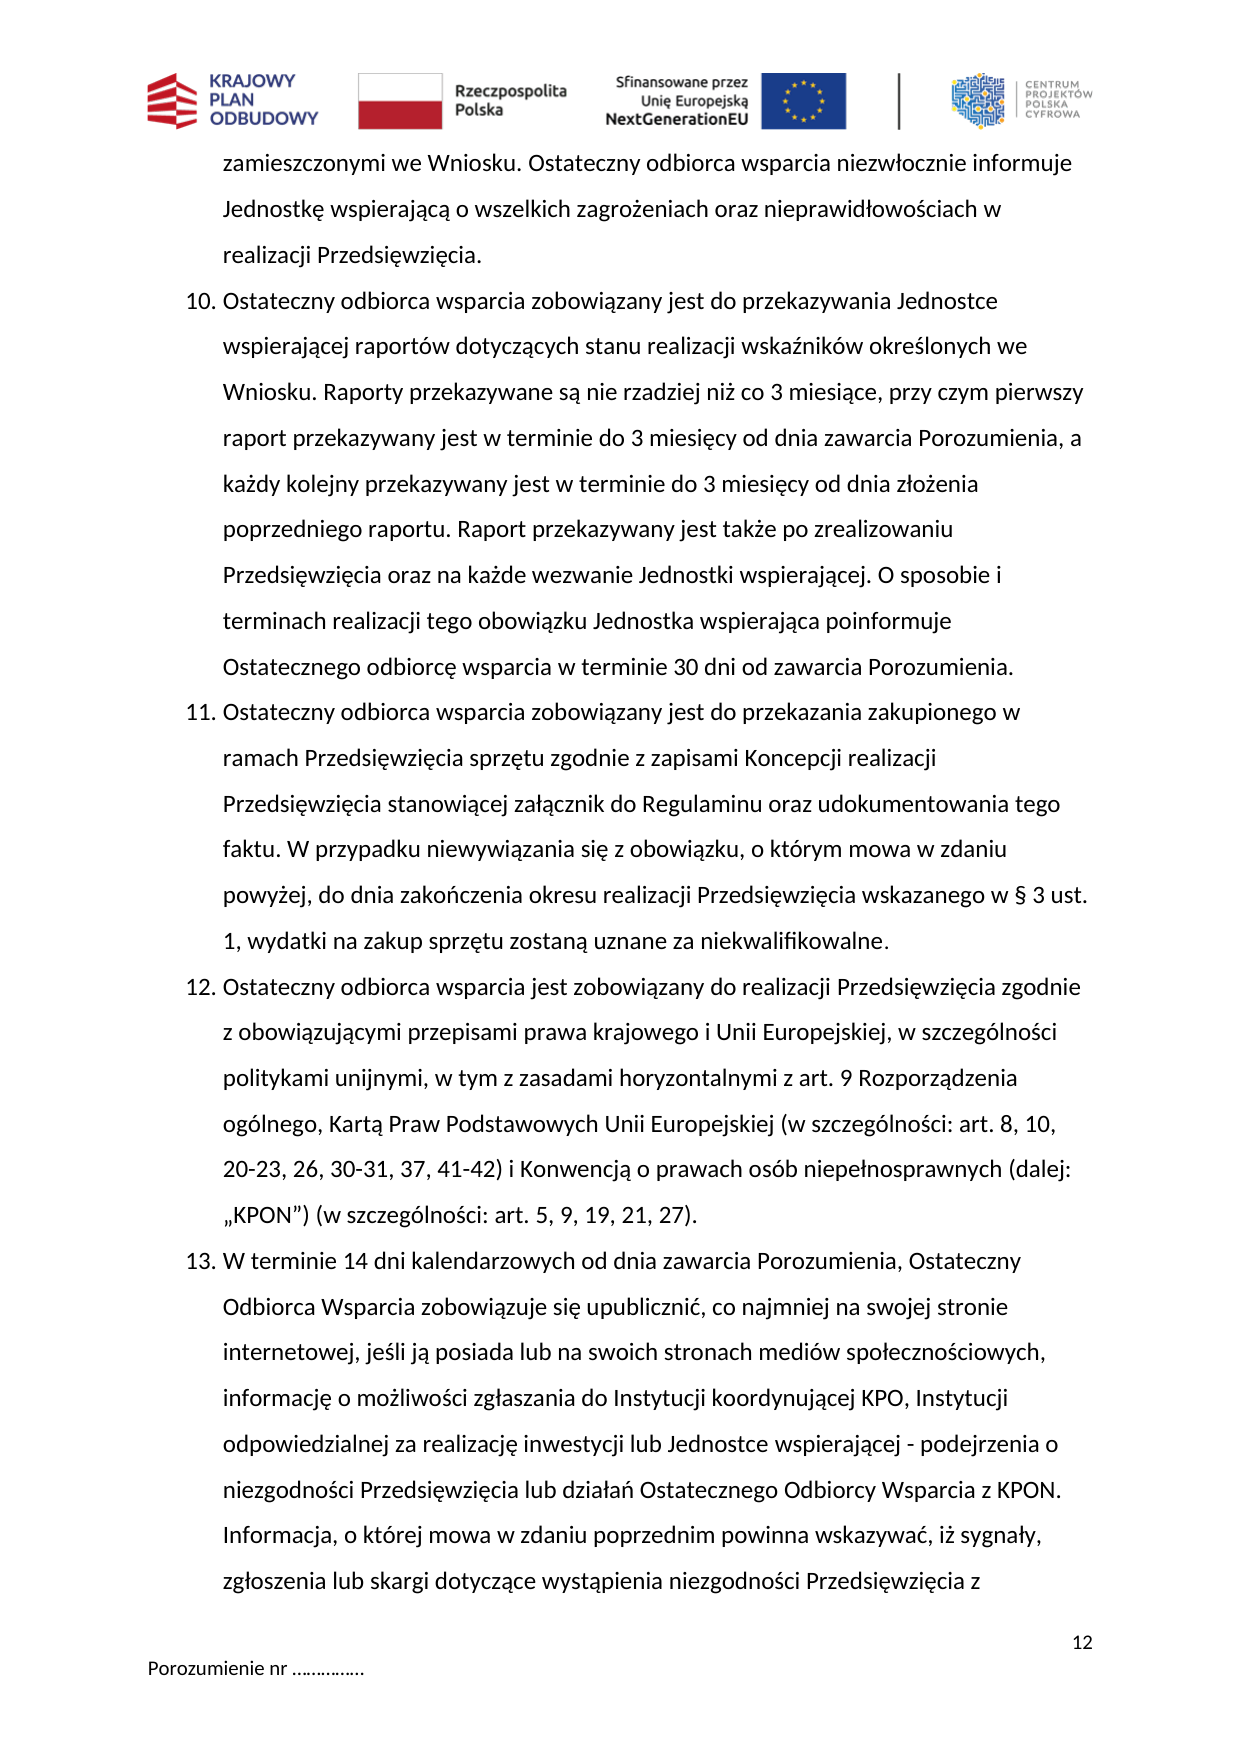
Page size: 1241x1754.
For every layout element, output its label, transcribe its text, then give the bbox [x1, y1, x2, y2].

list Ostateczny odbiorca wsparcia jest zobowiązany do realizacji Przedsięwzięcia zgodnie z obowiązującymi przepisami prawa krajowego i Unii Europejskiej, w szczególności politykami unijnymi, w tym z zasadami horyzontalnymi z art. 9 Rozporządzenia ogólnego, Kartą Praw Podstawowych Unii Europejskiej (w szczególności: art. 8, 10, 20-23, 26, 30-31, 37, 41-42) i Konwencją o prawach osób niepełnosprawnych (dalej: „KPON”) (w szczególności: art. 5, 9, 19, 21, 27). [185, 971, 1093, 1230]
list Ostateczny odbiorca wsparcia zobowiązany jest do przekazania zakupionego w ramach Przedsięwzięcia sprzętu zgodnie z zapisami Koncepcji realizacji Przedsięwzięcia stanowiącej załącznik do Regulaminu oraz udokumentowania tego faktu. W przypadku niewywiązania się z obowiązku, o którym mowa w zdaniu powyżej, do dnia zakończenia okresu realizacji Przedsięwzięcia wskazanego w § 3 ust. 1, wydatki na zakup sprzętu zostaną uznane za niekwalifikowalne. [185, 696, 1093, 956]
picture [147, 73, 1093, 130]
list Ostateczny odbiorca wsparcia zobowiązany jest do przekazywania Jednostce wspierającej raportów dotyczących stanu realizacji wskaźników określonych we Wniosku. Raporty przekazywane są nie rzadziej niż co 3 miesiące, przy czym pierwszy raport przekazywany jest w terminie do 3 miesięcy od dnia zawarcia Porozumienia, a każdy kolejny przekazywany jest w terminie do 3 miesięcy od dnia złożenia poprzedniego raportu. Raport przekazywany jest także po zrealizowaniu Przedsięwzięcia oraz na każde wezwanie Jednostki wspierającej. O sposobie i terminach realizacji tego obowiązku Jednostka wspierająca poinformuje Ostatecznego odbiorcę wsparcia w terminie 30 dni od zawarcia Porozumienia. [185, 285, 1093, 681]
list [185, 1245, 1093, 1596]
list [185, 148, 1093, 269]
